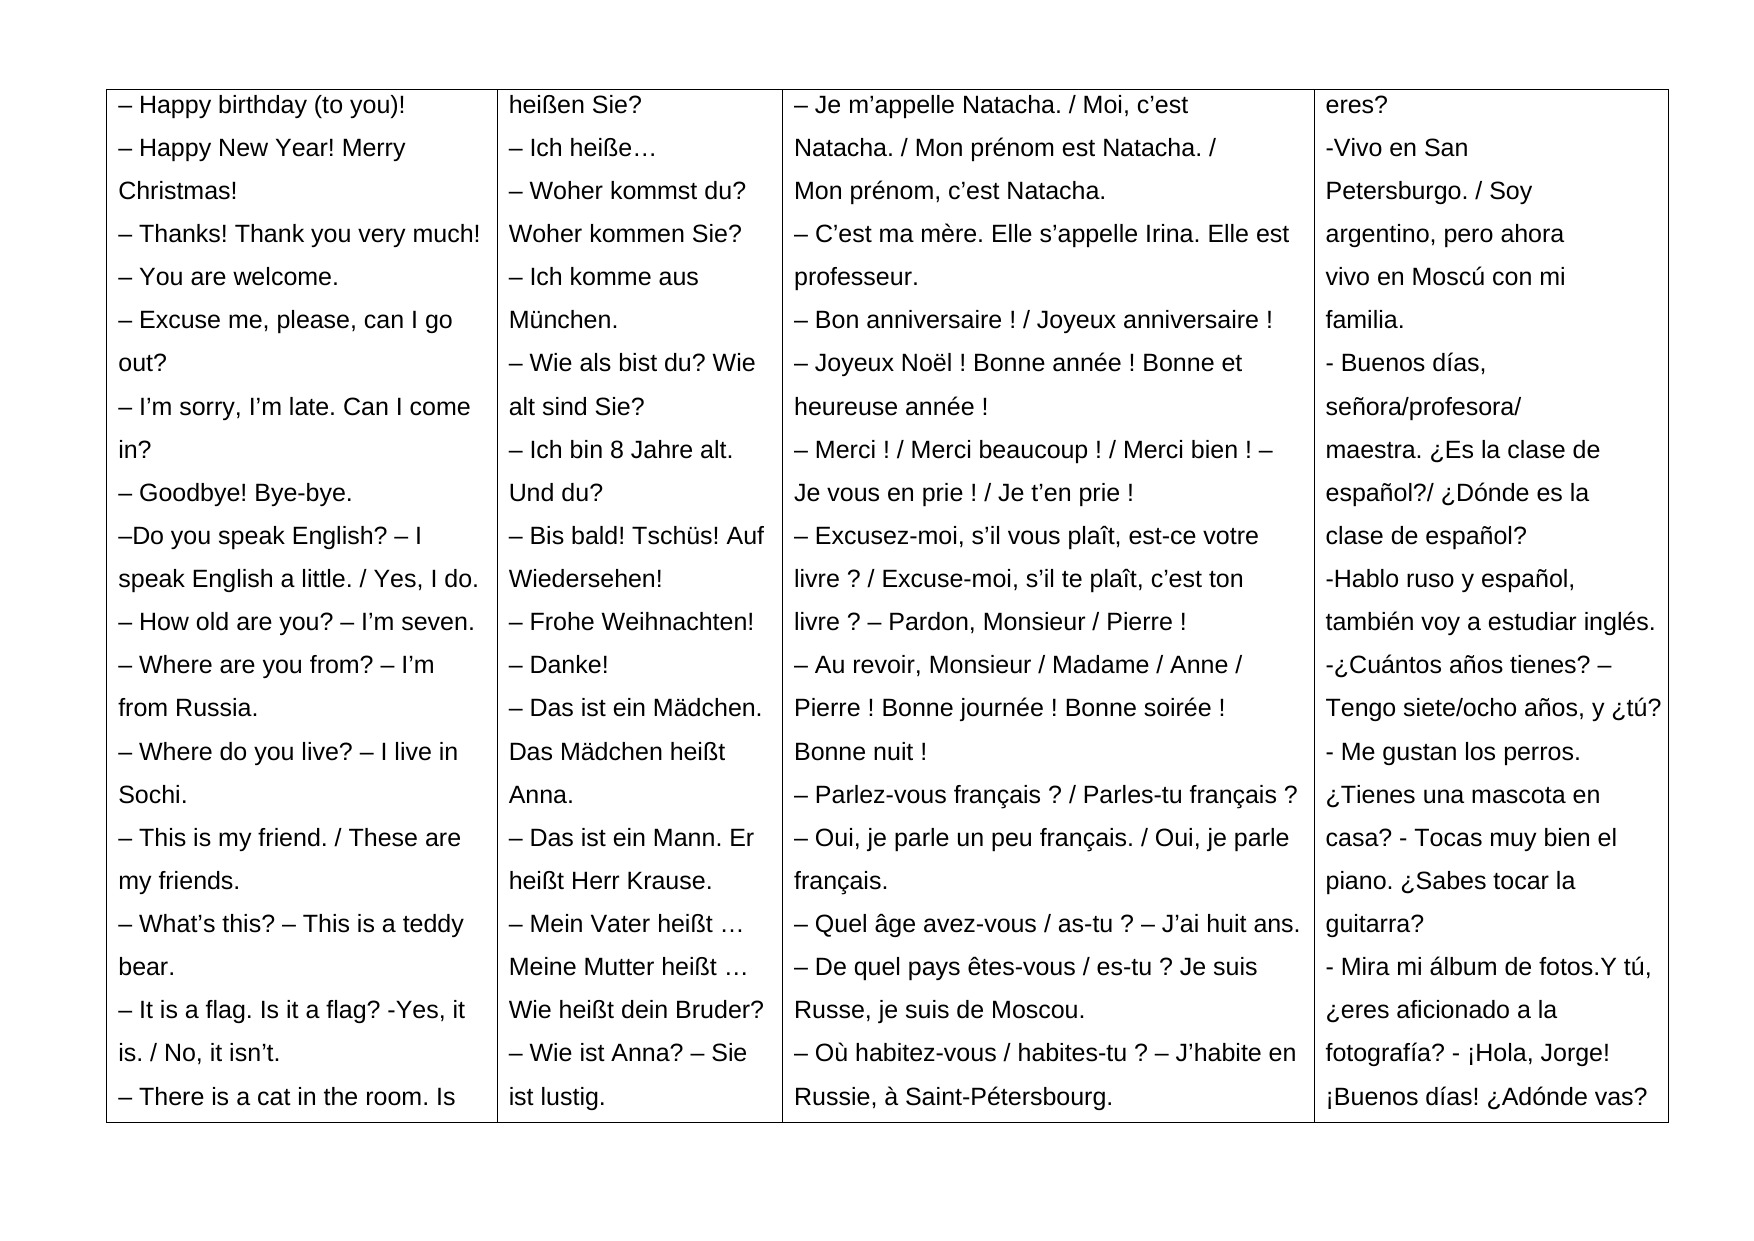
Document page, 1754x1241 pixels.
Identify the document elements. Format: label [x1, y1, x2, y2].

table_cell [1315, 90, 1668, 1122]
table_cell [498, 90, 782, 1122]
table_cell [783, 90, 1314, 1122]
table_cell [107, 90, 497, 1122]
